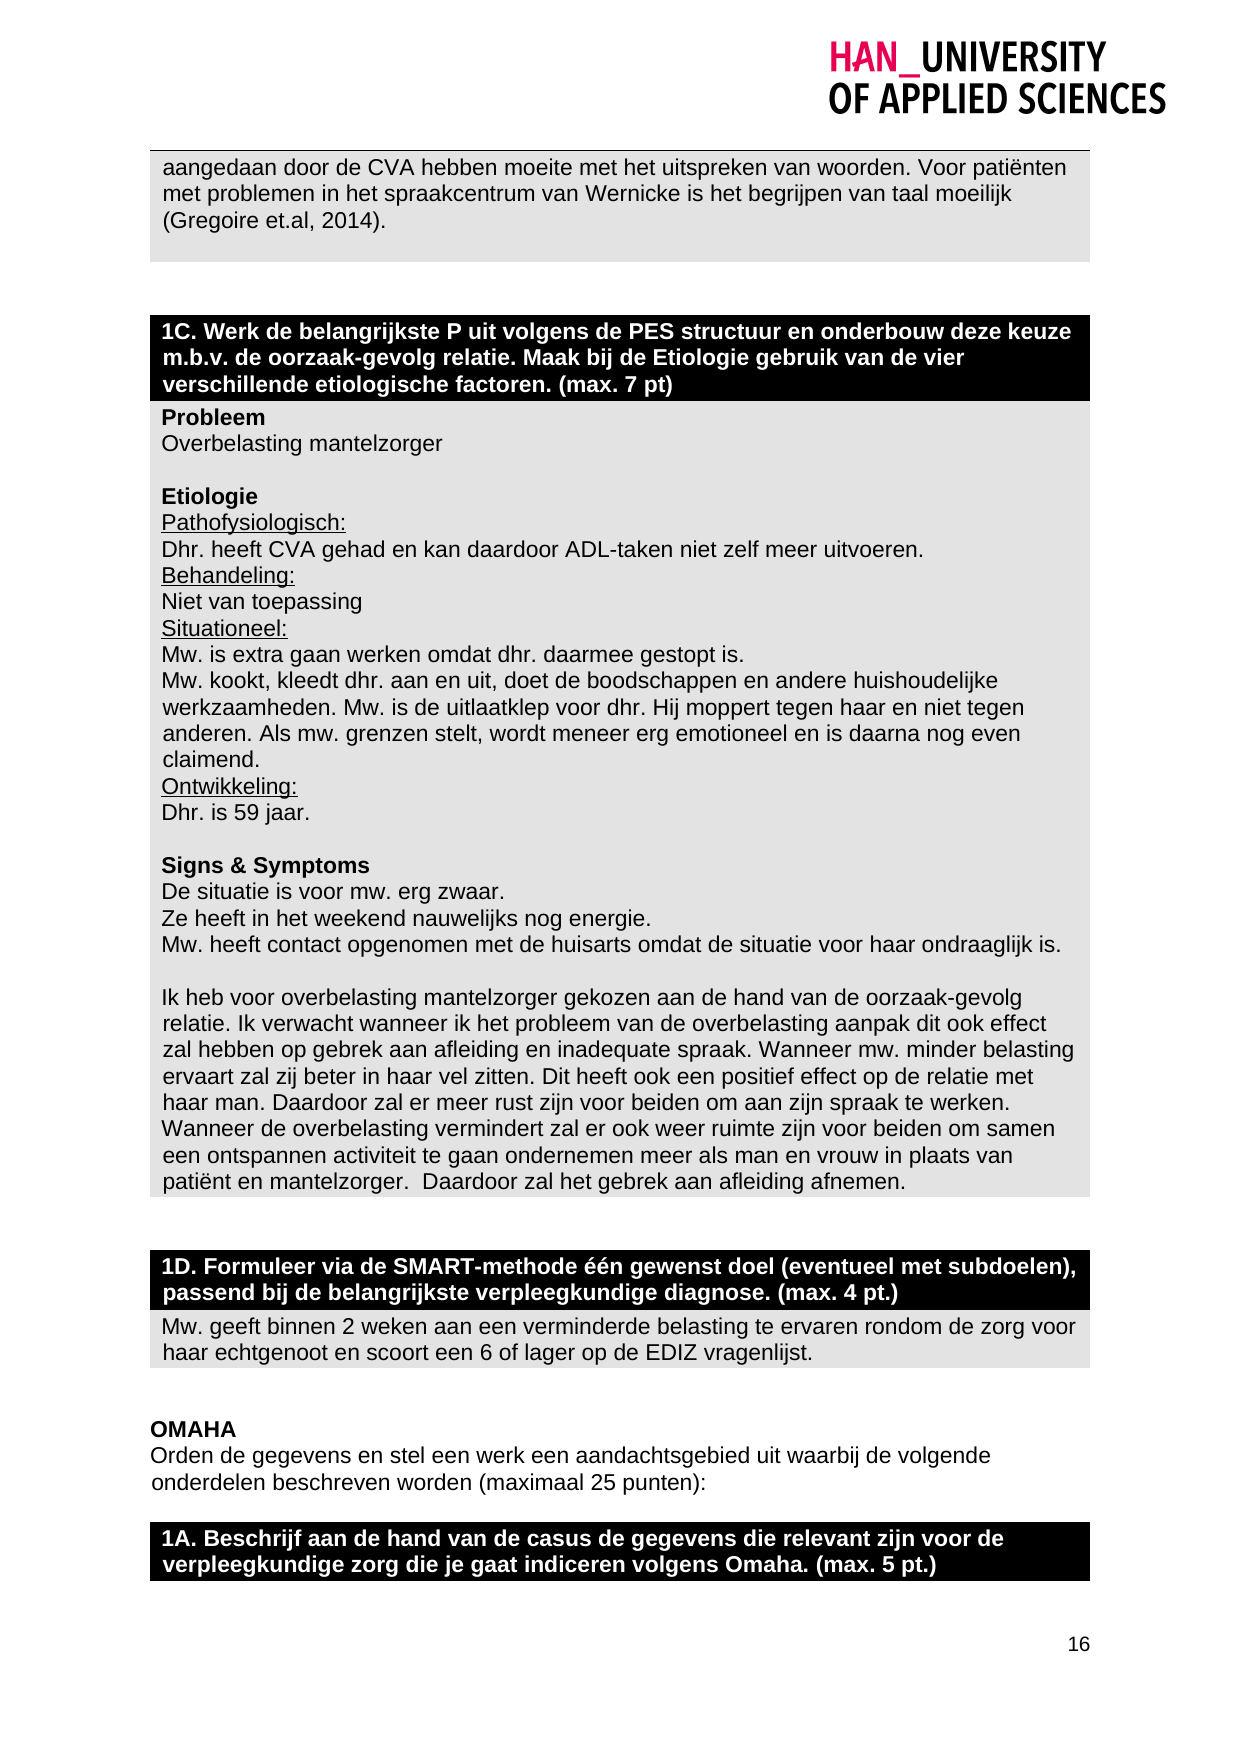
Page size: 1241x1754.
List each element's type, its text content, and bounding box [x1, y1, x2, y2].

table_cell Probleem Overbelasting mantelzorger Etiologie Pathofysiologisch: Dhr. heeft CVA gehad en kan daardoor ADL-taken niet zelf meer uitvoeren. Behandeling: Niet van toepassing Situationeel: Mw. is extra gaan werken omdat dhr. daarmee gestopt is. Mw. kookt, kleedt dhr. aan en uit, doet de boodschappen en andere huishoudelijke werkzaamheden. Mw. is de uitlaatklep voor dhr. Hij moppert tegen haar en niet tegen anderen. Als mw. grenzen stelt, wordt meneer erg emotioneel en is daarna nog even claimend. Ontwikkeling: Dhr. is 59 jaar. Signs & Symptoms De situatie is voor mw. erg zwaar. Ze heeft in het weekend nauwelijks nog energie. Mw. heeft contact opgenomen met de huisarts omdat de situatie voor haar ondraaglijk is. Ik heb voor overbelasting mantelzorger gekozen aan de hand van de oorzaak-gevolg relatie. Ik verwacht wanneer ik het probleem van de overbelasting aanpak dit ook effect zal hebben op gebrek aan afleiding en inadequate spraak. Wanneer mw. minder belasting ervaart zal zij beter in haar vel zitten. Dit heeft ook een positief effect op de relatie met haar man. Daardoor zal er meer rust zijn voor beiden om aan zijn spraak te werken. Wanneer de overbelasting vermindert zal er ook weer ruimte zijn voor beiden om samen een ontspannen activiteit te gaan ondernemen meer als man en vrouw in plaats van patiënt en mantelzorger. Daardoor zal het gebrek aan afleiding afnemen. [150, 401, 1090, 1197]
table_header 1C. Werk de belangrijkste P uit volgens de PES structuur en onderbouw deze keuze m.b.v. de oorzaak-gevolg relatie. Maak bij de Etiologie gebruik van de vier verschillende etiologische factoren. (max. 7 pt) [150, 315, 1090, 400]
text OMAHA [150, 1416, 1090, 1442]
text Orden de gegevens en stel een werk een aandachtsgebied uit waarbij de volgende onderdelen beschreven worden (maximaal 25 punten): [150, 1442, 1090, 1495]
table_header 1D. Formuleer via de SMART-methode één gewenst doel (eventueel met subdoelen), passend bij de belangrijkste verpleegkundige diagnose. (max. 4 pt.) [150, 1250, 1090, 1309]
table_cell Mw. geeft binnen 2 weken aan een verminderde belasting te ervaren rondom de zorg voor haar echtgenoot en scoort een 6 of lager op de EDIZ vragenlijst. [150, 1310, 1090, 1368]
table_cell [150, 151, 1090, 262]
picture [0, 0, 1241, 212]
table_header 1A. Beschrijf aan de hand van de casus de gegevens die relevant zijn voor de verpleegkundige zorg die je gaat indiceren volgens Omaha. (max. 5 pt.) [150, 1522, 1090, 1580]
